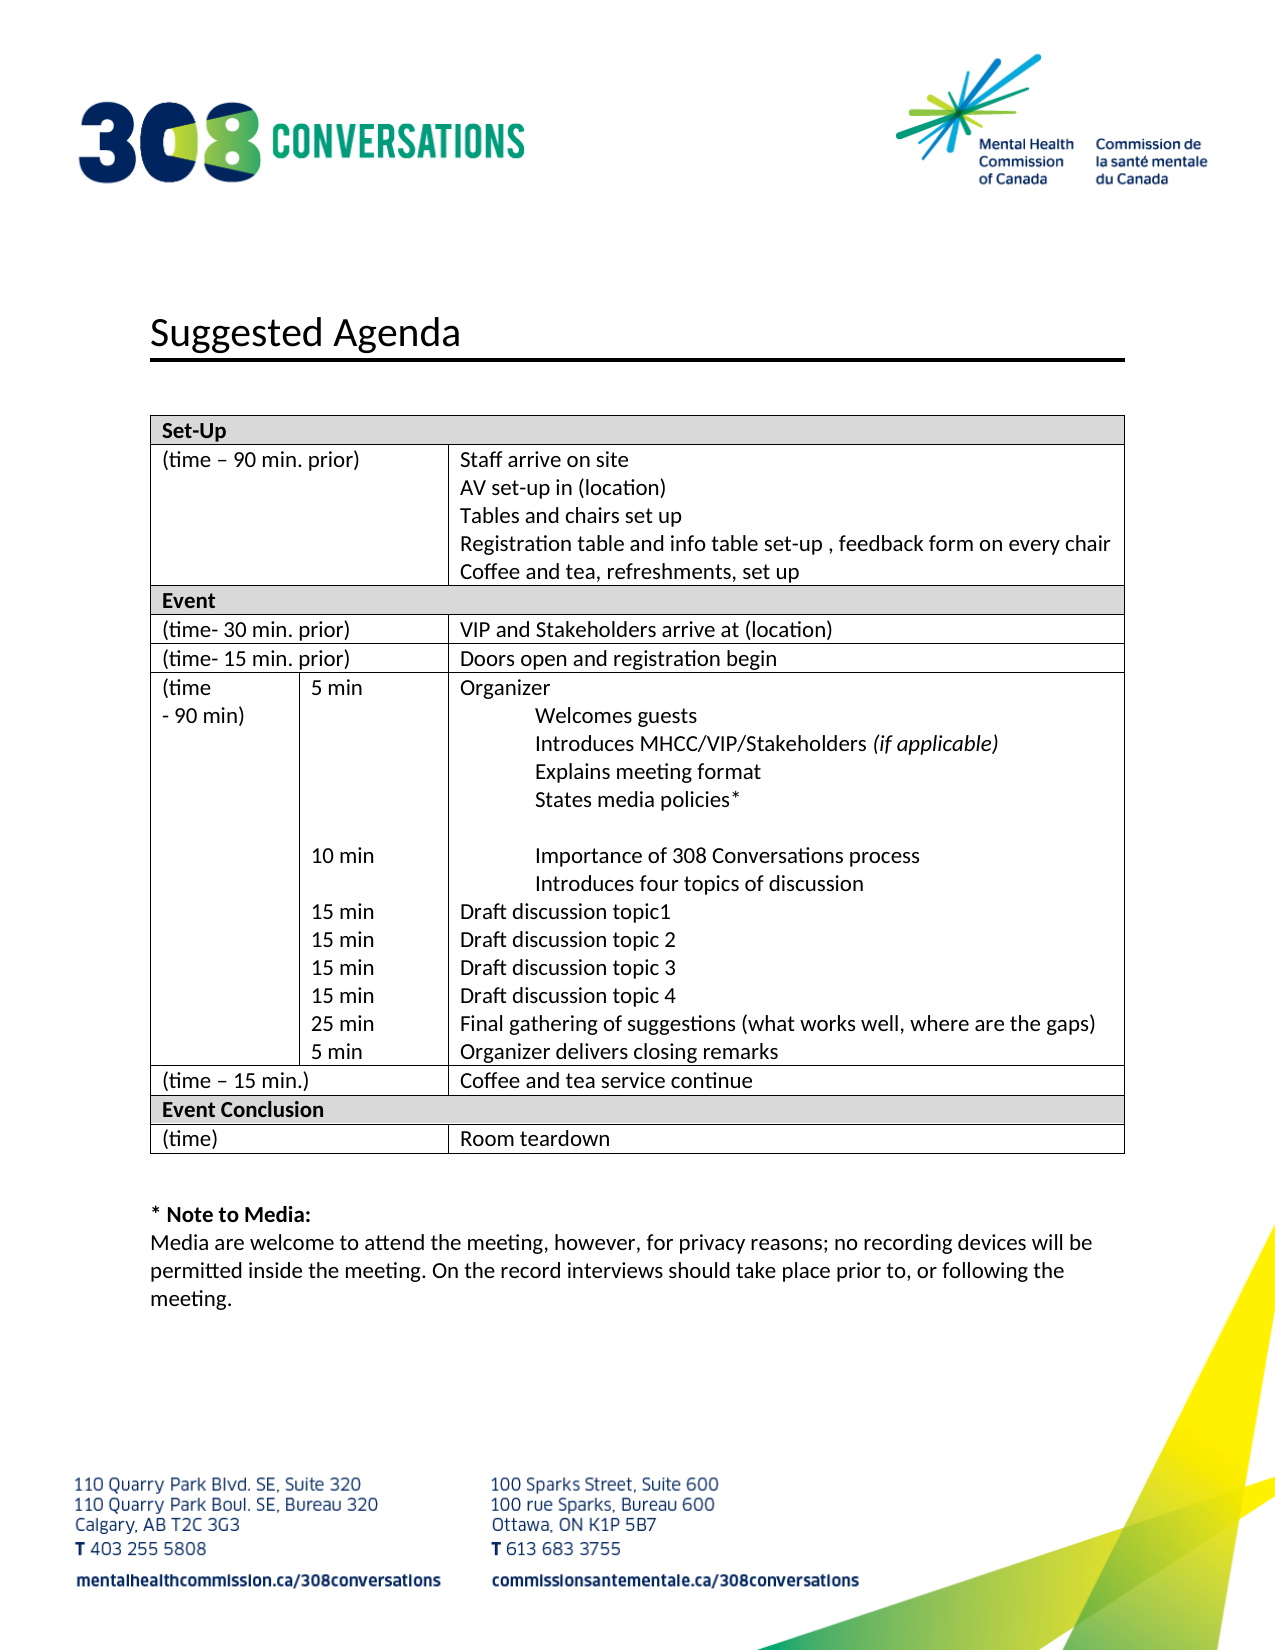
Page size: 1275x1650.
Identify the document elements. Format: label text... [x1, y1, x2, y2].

subtitle Suggested Agenda [150, 306, 1125, 358]
table_cell (time – 15 min.) [151, 1066, 448, 1094]
table_header Set-Up [151, 416, 1124, 444]
table_cell 5 min 10 min 15 min 15 min 15 min 15 min 25 min 5 min [300, 673, 448, 1065]
table_cell Event [151, 586, 1124, 614]
table_cell (time- 15 min. prior) [151, 644, 448, 672]
text * Note to Media: [150, 1200, 1125, 1228]
table_cell Doors open and registration begin [449, 644, 1124, 672]
table_cell Organizer Welcomes guests Introduces MHCC/VIP/Stakeholders (if applicable) Explains meeting format States media policies* Importance of 308 Conversations process Introduces four topics of discussion Draft discussion topic1 Draft discussion topic 2 Draft discussion topic 3 Draft discussion topic 4 Final gathering of suggestions (what works well, where are the gaps) Organizer delivers closing remarks [449, 673, 1124, 1065]
table_cell Room teardown [449, 1125, 1124, 1153]
table_cell Staff arrive on site AV set-up in (location) Tables and chairs set up Registration table and info table set-up , feedback form on every chair Coffee and tea, refreshments, set up [449, 445, 1124, 585]
table_cell (time - 90 min) [151, 673, 299, 1065]
table_cell Coffee and tea service continue [449, 1066, 1124, 1094]
picture [1, 0, 1275, 1650]
table_cell (time – 90 min. prior) [151, 445, 448, 585]
table_cell VIP and Stakeholders arrive at (location) [449, 615, 1124, 643]
table_cell Event Conclusion [151, 1096, 1124, 1123]
text Media are welcome to attend the meeting, however, for privacy reasons; no recording devices will be permitted inside the meeting. On the record interviews should take place prior to, or following the meeting. [150, 1228, 1125, 1312]
table_cell (time) [151, 1125, 448, 1153]
table_cell (time- 30 min. prior) [151, 615, 448, 643]
